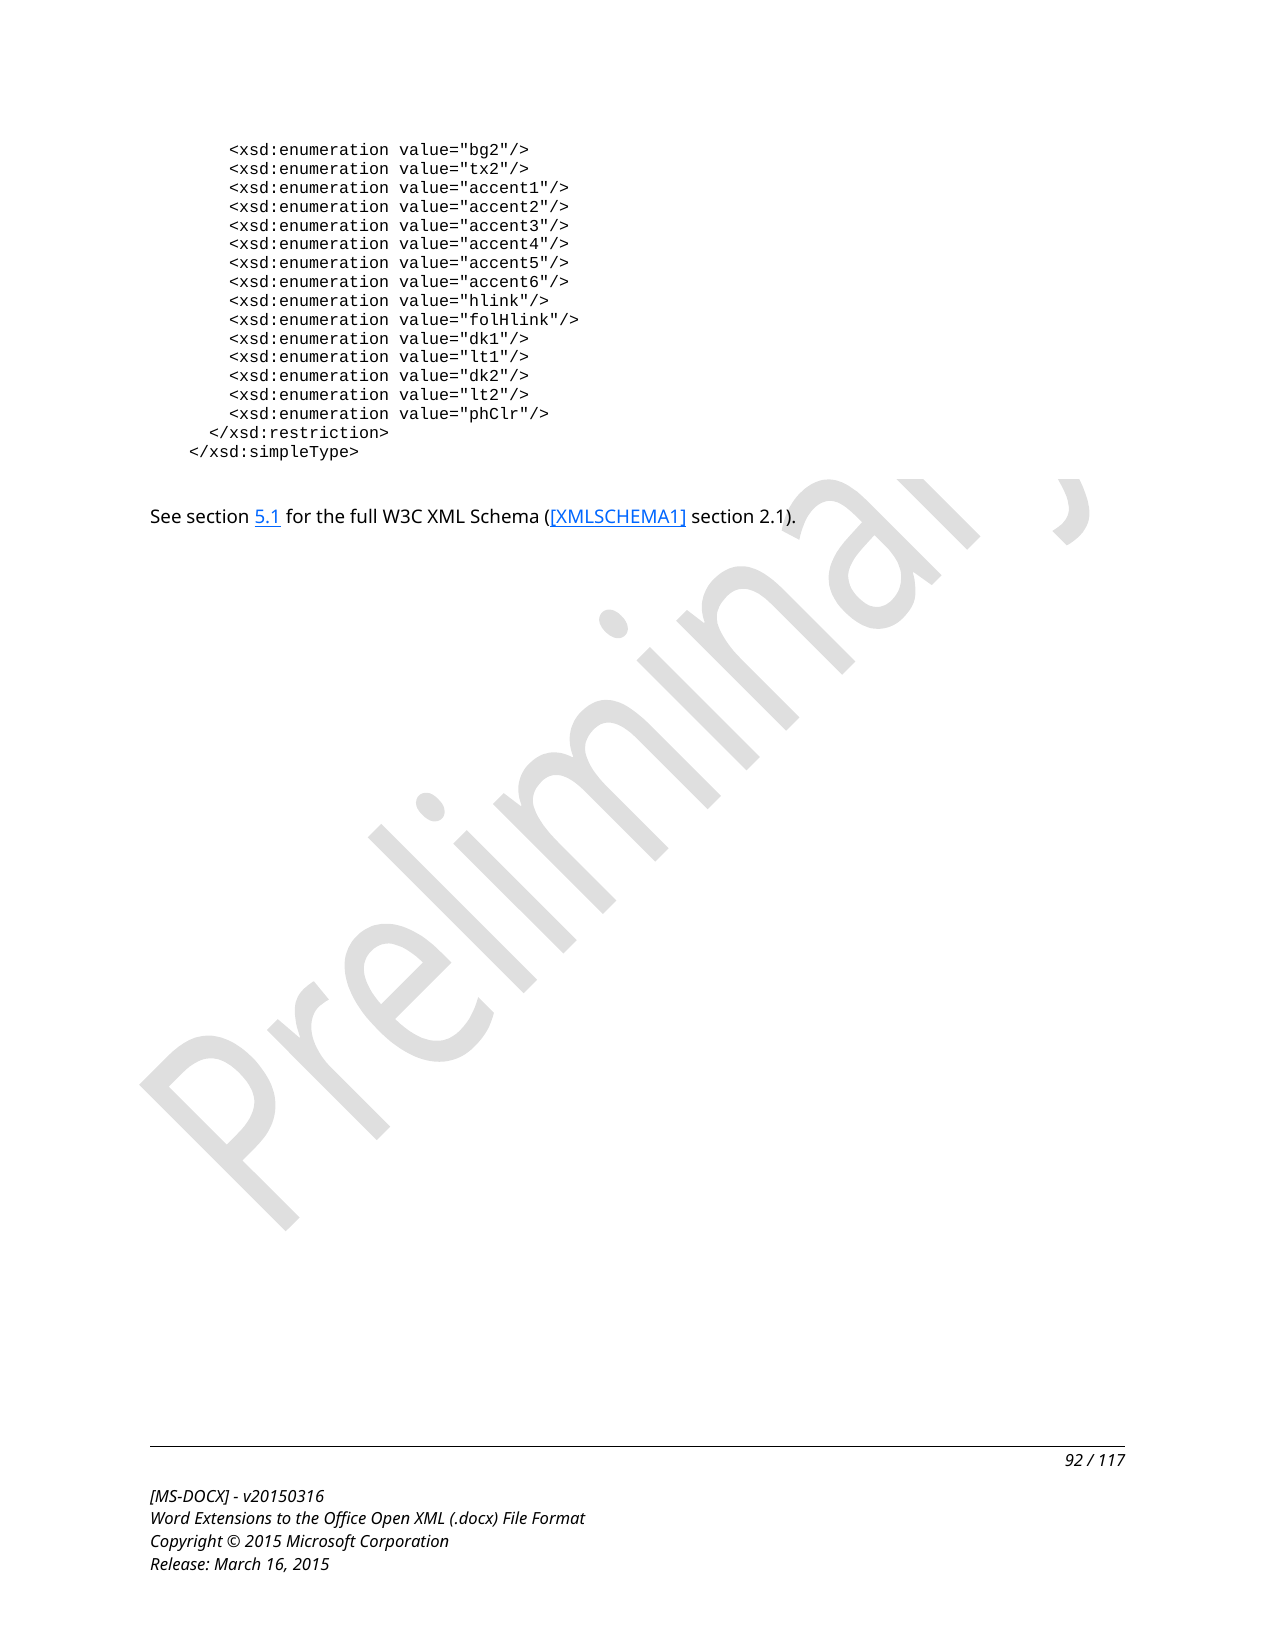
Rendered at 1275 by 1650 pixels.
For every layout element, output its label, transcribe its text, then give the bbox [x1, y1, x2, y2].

text <xsd:enumeration value="accent2"/> [175, 184, 1137, 202]
text <xsd:enumeration value="folHlink"/> [175, 297, 1137, 316]
text <xsd:enumeration value="tx2"/> [175, 146, 1137, 165]
text <xsd:enumeration value="lt2"/> [175, 372, 1137, 391]
text <xsd:enumeration value="dk1"/> [175, 316, 1137, 334]
text <xsd:enumeration value="accent3"/> [175, 202, 1137, 221]
text <xsd:enumeration value="bg2"/> [175, 133, 1137, 146]
text <xsd:enumeration value="dk2"/> [175, 353, 1137, 372]
text <xsd:enumeration value="accent1"/> [175, 165, 1137, 184]
text <xsd:enumeration value="hlink"/> [175, 278, 1137, 297]
text <xsd:enumeration value="accent5"/> [175, 240, 1137, 259]
text <xsd:enumeration value="accent6"/> [175, 259, 1137, 278]
text <xsd:enumeration value="accent4"/> [175, 221, 1137, 240]
text <xsd:enumeration value="phClr"/> [175, 391, 1137, 410]
text </xsd:simpleType> [175, 429, 1137, 473]
text See section 5.1 for the full W3C XML Schema ([XMLSCHEMA1] section 2.1). [150, 504, 1125, 529]
text </xsd:restriction> [175, 410, 1137, 429]
text <xsd:enumeration value="lt1"/> [175, 334, 1137, 353]
